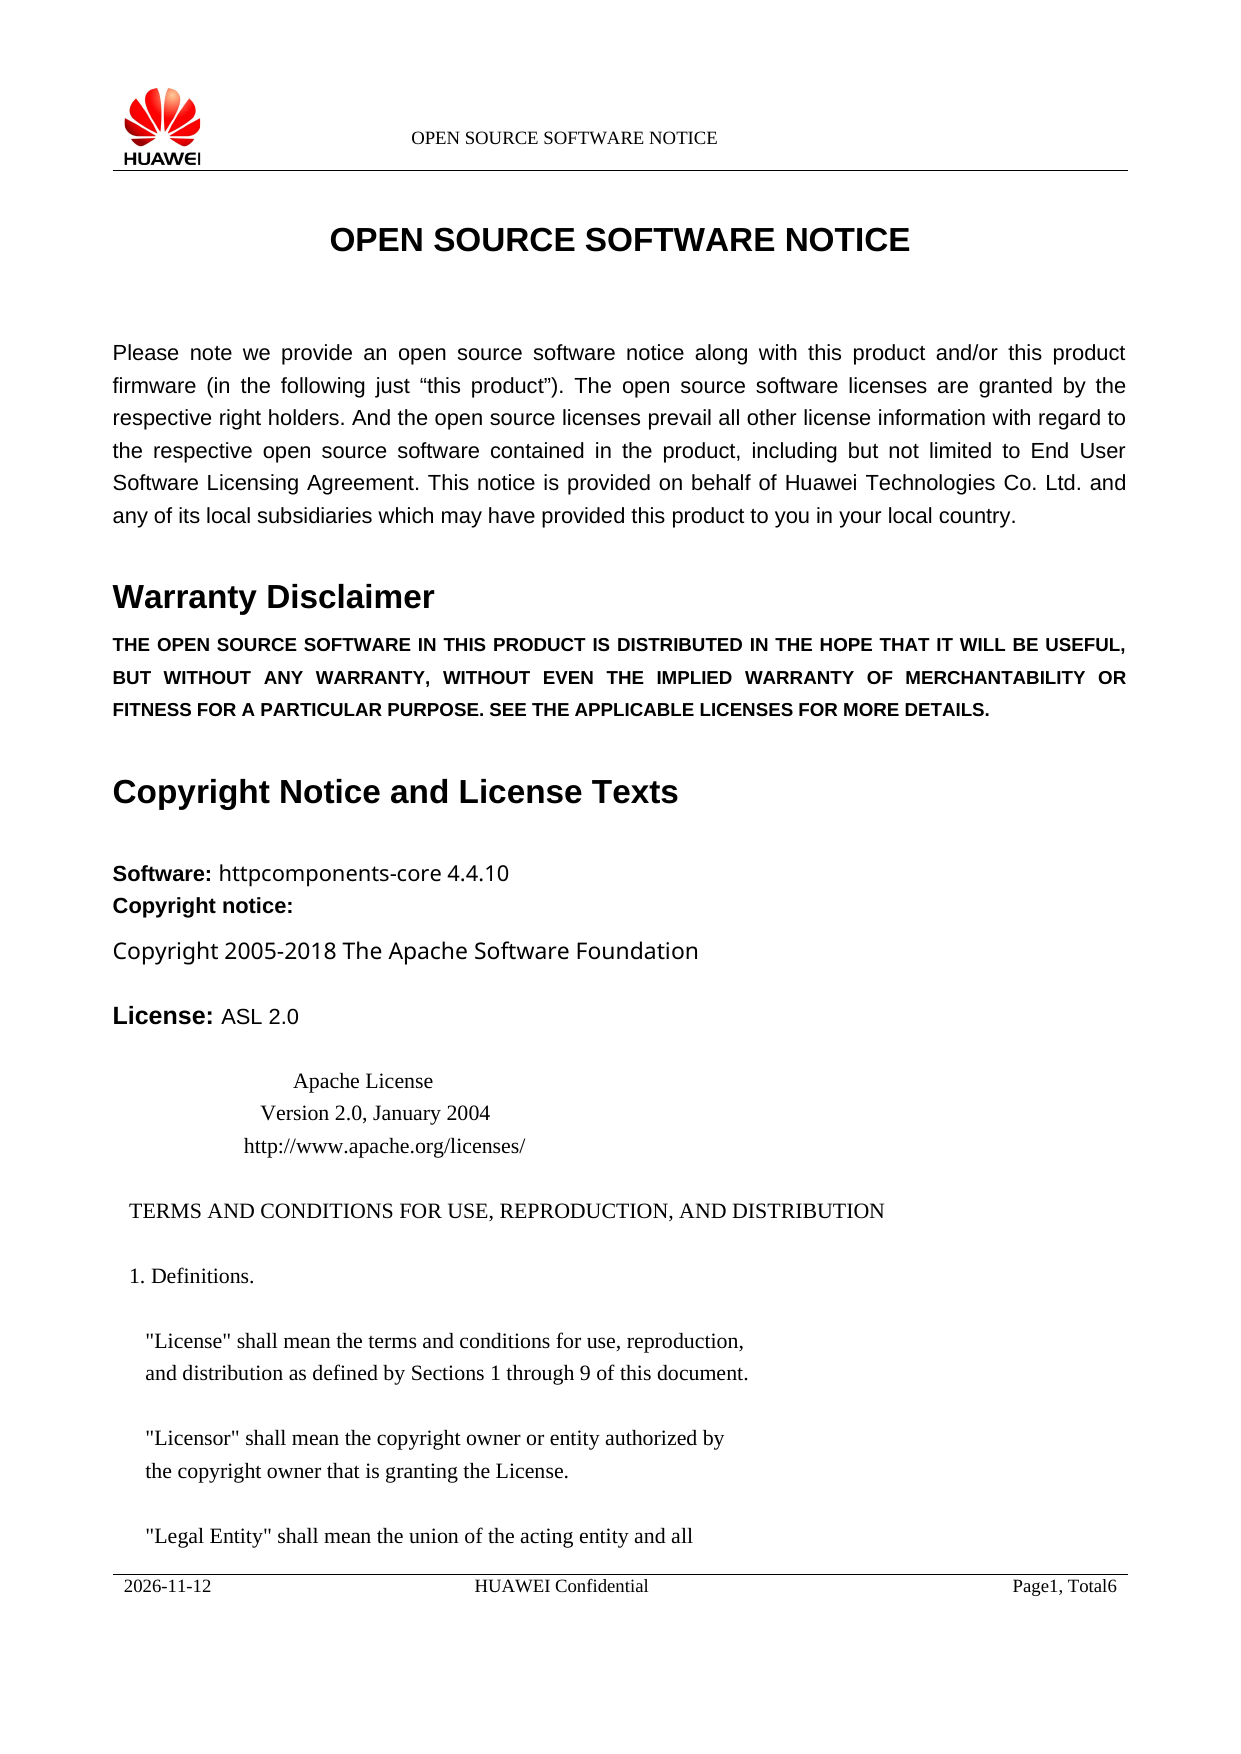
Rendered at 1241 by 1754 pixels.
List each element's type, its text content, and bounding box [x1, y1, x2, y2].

text Copyright Notice and License Texts [112, 759, 1128, 824]
text Copyright 2005-2018 The Apache Software Foundation [112, 934, 1128, 999]
picture [124, 88, 201, 165]
text License: ASL 2.0 [112, 999, 1128, 1031]
text OPEN SOURCE SOFTWARE NOTICE [112, 206, 1128, 271]
text Copyright notice: [112, 889, 1128, 921]
text The open source software in this product is distributed in the hope that it will be useful, but WITHOUT ANY WARRANTY, without even the implied warranty of MERCHANTABILITY or FITNESS FOR A PARTICULAR PURPOSE. See the applicable licenses for more details. [112, 629, 1128, 726]
title Software: httpcomponents-core 4.4.10 [112, 856, 1128, 889]
text Warranty Disclaimer [112, 564, 1128, 629]
text Please note we provide an open source software notice along with this product and/or this product firmware (in the following just “this product”). The open source software licenses are granted by the respective right holders. And the open source licenses prevail all other license information with regard to the respective open source software contained in the product, including but not limited to End User Software Licensing Agreement. This notice is provided on behalf of Huawei Technologies Co. Ltd. and any of its local subsidiaries which may have provided this product to you in your local country. [112, 336, 1128, 531]
